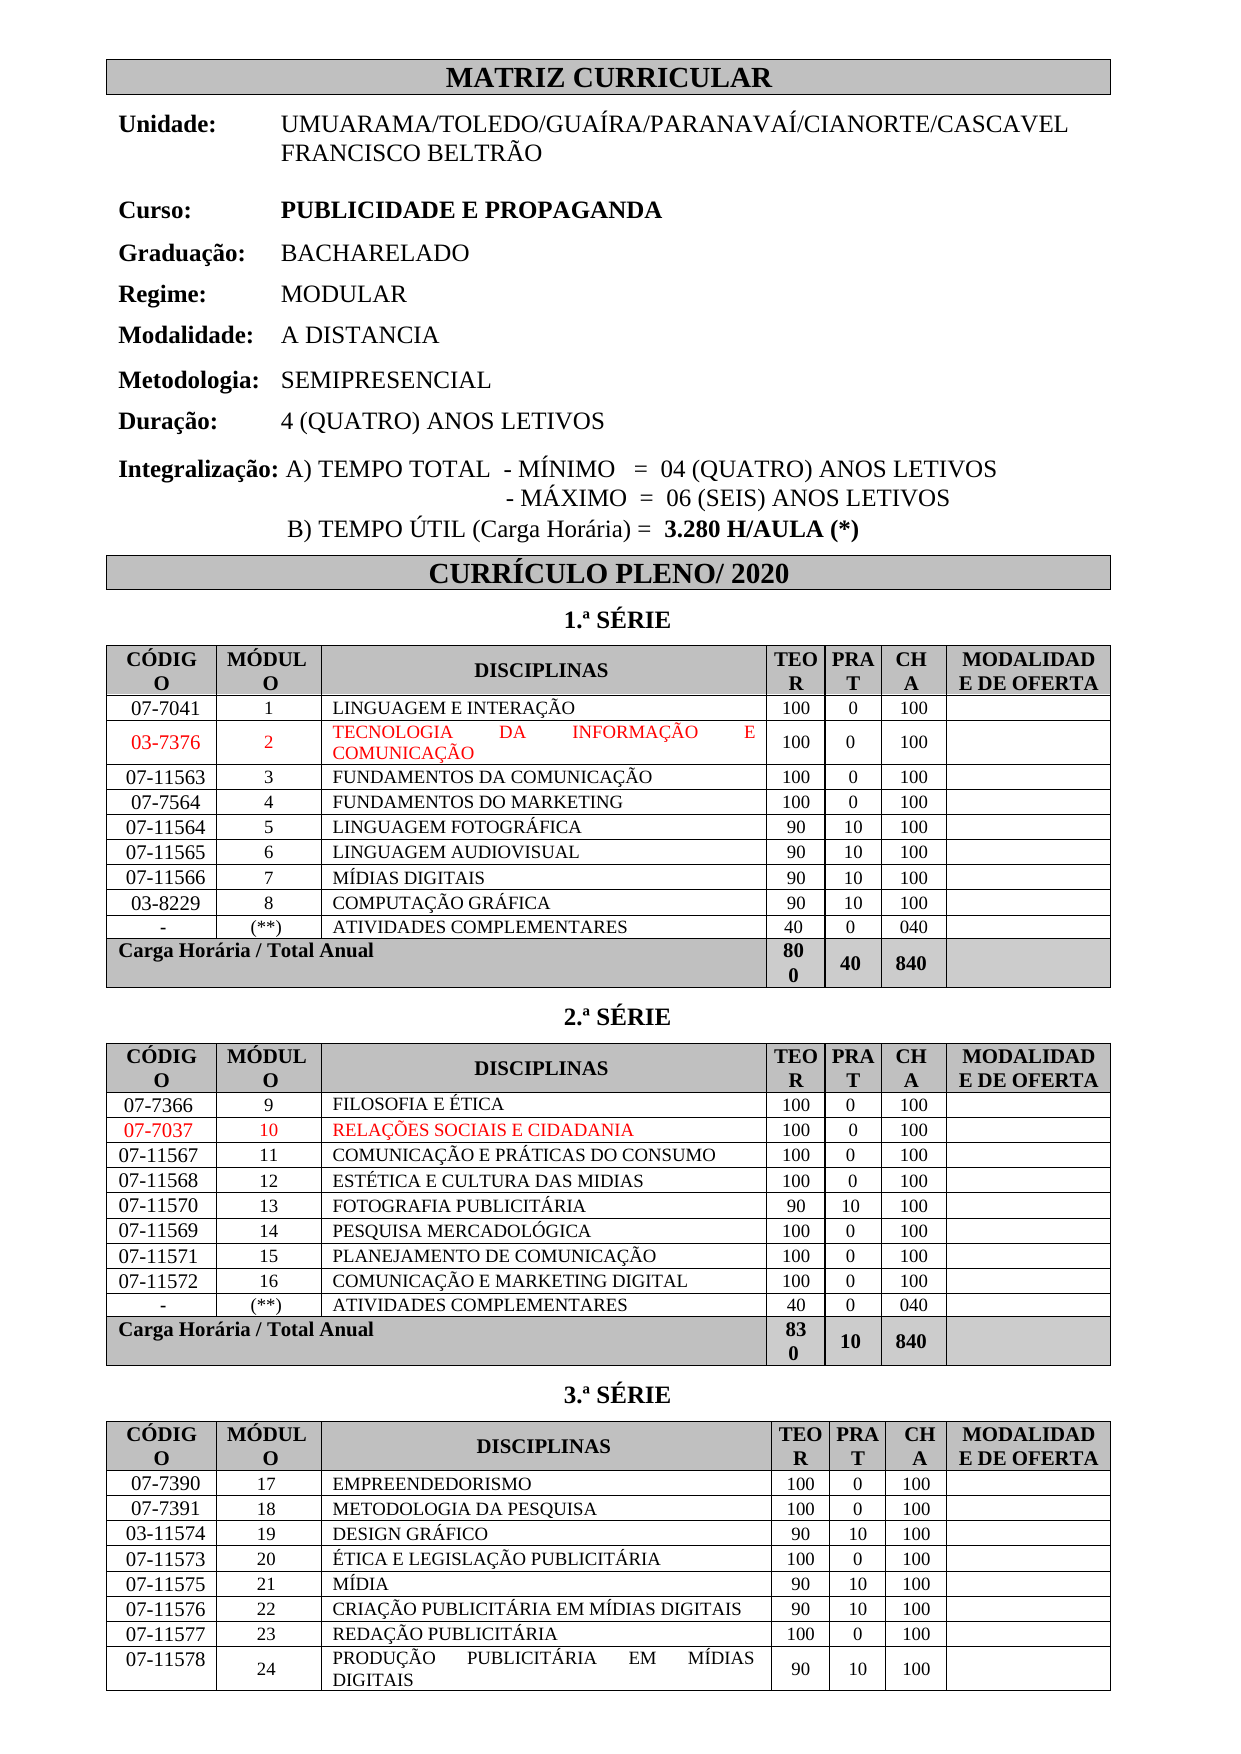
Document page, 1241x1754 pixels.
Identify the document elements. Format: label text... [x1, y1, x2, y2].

table_cell 100 [882, 865, 946, 889]
table_cell 100 [767, 1093, 824, 1117]
table_cell PESQUISA MERCADOLÓGICA [322, 1219, 766, 1242]
subtitle Integralização: A) TEMPO TOTAL - MÍNIMO = 04 (QUATRO) ANOS LETIVOS [118, 454, 1117, 483]
table_cell 100 [886, 1597, 946, 1621]
table_cell 07-7041 [107, 696, 216, 720]
table_cell 0 [830, 1622, 885, 1646]
subtitle Regime: MODULAR [118, 279, 1117, 308]
table_cell 3 [217, 765, 321, 789]
table_cell 0 [826, 790, 881, 814]
table_cell [947, 1294, 1110, 1316]
table_cell [947, 1546, 1110, 1571]
table_cell 100 [882, 1244, 946, 1268]
table_header MÓDULO [217, 1044, 321, 1092]
table_cell 100 [767, 721, 824, 764]
table_cell 0 [826, 1269, 881, 1293]
text Graduação: BACHARELADO [118, 238, 1122, 267]
table_cell 100 [886, 1647, 946, 1690]
table_cell 11 [217, 1143, 321, 1167]
table_cell 16 [217, 1269, 321, 1293]
table_cell 07-11578 [107, 1647, 216, 1690]
text Metodologia: SEMIPRESENCIAL [118, 365, 1122, 394]
table_cell 4 [217, 790, 321, 814]
table_header CHA [882, 1044, 946, 1092]
table_cell 19 [217, 1521, 321, 1545]
table_cell ESTÉTICA E CULTURA DAS MIDIAS [322, 1168, 766, 1192]
table_header MÓDULO [217, 646, 321, 694]
table_cell [947, 1622, 1110, 1646]
table_cell 10 [830, 1597, 885, 1621]
table_cell 8 [217, 890, 321, 914]
table_cell 90 [772, 1521, 829, 1545]
table_cell LINGUAGEM E INTERAÇÃO [322, 696, 766, 720]
table_cell 07-11569 [107, 1219, 216, 1242]
table_cell 0 [826, 1294, 881, 1316]
table_cell 100 [767, 1244, 824, 1268]
subtitle - MÁXIMO = 06 (SEIS) ANOS LETIVOS [118, 483, 1117, 512]
table_cell 07-11575 [107, 1572, 216, 1596]
table_cell [947, 1118, 1110, 1142]
table_cell 90 [767, 840, 824, 864]
table_cell 100 [882, 815, 946, 839]
table_cell 100 [882, 840, 946, 864]
table_cell 040 [882, 1294, 946, 1316]
table_cell 830 [767, 1317, 824, 1365]
table_cell [947, 1219, 1110, 1242]
table_cell 840 [882, 1317, 946, 1365]
table_cell (**) [217, 1294, 321, 1316]
table_cell 07-11567 [107, 1143, 216, 1167]
table_cell ÉTICA E LEGISLAÇÃO PUBLICITÁRIA [322, 1546, 771, 1571]
text 1.ª SÉRIE [118, 605, 1117, 633]
table_cell 07-7390 [107, 1471, 216, 1495]
table_cell 100 [772, 1622, 829, 1646]
table_header DISCIPLINAS [322, 1422, 771, 1470]
table_cell 2 [217, 721, 321, 764]
table_cell 0 [826, 1244, 881, 1268]
table_cell [947, 840, 1110, 864]
table_cell 5 [217, 815, 321, 839]
table_cell ATIVIDADES COMPLEMENTARES [322, 1294, 766, 1316]
table_cell 14 [217, 1219, 321, 1242]
table_cell 100 [772, 1471, 829, 1495]
table_cell 23 [217, 1622, 321, 1646]
table_cell 6 [217, 840, 321, 864]
table_cell 03-11574 [107, 1521, 216, 1545]
table_cell 100 [886, 1471, 946, 1495]
table_cell 100 [767, 1219, 824, 1242]
table_cell 100 [882, 765, 946, 789]
table_cell [947, 1521, 1110, 1545]
table_cell EMPREENDEDORISMO [322, 1471, 771, 1495]
table_cell 12 [217, 1168, 321, 1192]
table_cell - [107, 916, 216, 937]
table_cell 10 [217, 1118, 321, 1142]
table_cell 10 [830, 1521, 885, 1545]
table_cell (**) [217, 916, 321, 937]
table_cell 100 [882, 1118, 946, 1142]
table_cell [947, 916, 1110, 937]
table_cell 07-11565 [107, 840, 216, 864]
table_cell 07-11577 [107, 1622, 216, 1646]
table_header CÓDIGO [107, 646, 216, 694]
table_header TEOR [767, 646, 824, 694]
table_cell 0 [830, 1471, 885, 1495]
table_cell 0 [826, 1118, 881, 1142]
table_cell 40 [826, 939, 881, 987]
table_cell 22 [217, 1597, 321, 1621]
table_cell 0 [826, 916, 881, 937]
table_cell PLANEJAMENTO DE COMUNICAÇÃO [322, 1244, 766, 1268]
subtitle Curso: PUBLICIDADE E PROPAGANDA [118, 195, 1117, 224]
table_header MÓDULO [217, 1422, 321, 1470]
table_header PRAT [826, 1044, 881, 1092]
table_cell [947, 1143, 1110, 1167]
table_cell 18 [217, 1496, 321, 1520]
table_header TEOR [767, 1044, 824, 1092]
table_cell 100 [886, 1546, 946, 1571]
text 2.ª SÉRIE [118, 1002, 1117, 1031]
table_cell [947, 1168, 1110, 1192]
table_cell 15 [217, 1244, 321, 1268]
table_cell LINGUAGEM AUDIOVISUAL [322, 840, 766, 864]
table_cell FUNDAMENTOS DO MARKETING [322, 790, 766, 814]
table_cell [947, 1597, 1110, 1621]
table_cell [947, 1269, 1110, 1293]
table_cell 100 [882, 1269, 946, 1293]
table_cell 0 [826, 765, 881, 789]
table_cell 07-7564 [107, 790, 216, 814]
table_cell 840 [882, 939, 946, 987]
table_cell 0 [826, 1168, 881, 1192]
table_cell 17 [217, 1471, 321, 1495]
table_cell METODOLOGIA DA PESQUISA [322, 1496, 771, 1520]
table_header CHA [886, 1422, 946, 1470]
table_cell 100 [882, 1143, 946, 1167]
table_cell 100 [882, 1219, 946, 1242]
table_cell 0 [826, 696, 881, 720]
table_cell FOTOGRAFIA PUBLICITÁRIA [322, 1193, 766, 1217]
table_cell 0 [830, 1496, 885, 1520]
table_header MODALIDADE DE OFERTA [947, 646, 1110, 694]
table_cell CRIAÇÃO PUBLICITÁRIA EM MÍDIAS DIGITAIS [322, 1597, 771, 1621]
table_cell 21 [217, 1572, 321, 1596]
table_cell 10 [830, 1572, 885, 1596]
table_cell [947, 721, 1110, 764]
table_cell 10 [826, 1193, 881, 1217]
table_cell 07-11570 [107, 1193, 216, 1217]
table_cell 90 [772, 1647, 829, 1690]
table_cell [947, 765, 1110, 789]
table_header CHA [882, 646, 946, 694]
table_cell 07-7391 [107, 1496, 216, 1520]
table_cell [947, 939, 1110, 987]
subtitle FRANCISCO BELTRÃO [103, 138, 1152, 167]
table_cell 90 [767, 1193, 824, 1217]
table_cell 800 [767, 939, 824, 987]
table_cell COMPUTAÇÃO GRÁFICA [322, 890, 766, 914]
table_cell 10 [826, 865, 881, 889]
table_cell [947, 1647, 1110, 1690]
text Modalidade: A DISTANCIA [118, 320, 1122, 349]
table_cell REDAÇÃO PUBLICITÁRIA [322, 1622, 771, 1646]
table_cell Carga Horária / Total Anual [107, 1317, 766, 1365]
table_cell RELAÇÕES SOCIAIS E CIDADANIA [322, 1118, 766, 1142]
table_cell 90 [767, 865, 824, 889]
table_cell Carga Horária / Total Anual [107, 939, 766, 987]
table_cell [947, 1496, 1110, 1520]
table_header MODALIDADE DE OFERTA [947, 1422, 1110, 1470]
table_cell DESIGN GRÁFICO [322, 1521, 771, 1545]
table_header CÓDIGO [107, 1044, 216, 1092]
table_header CURRÍCULO PLENO/ 2020 [107, 556, 1110, 589]
table_cell [947, 1317, 1110, 1365]
table_cell 100 [886, 1521, 946, 1545]
table_cell 40 [767, 1294, 824, 1316]
table_cell 24 [217, 1647, 321, 1690]
table_cell TECNOLOGIA DA INFORMAÇÃO E COMUNICAÇÃO [322, 721, 766, 764]
table_cell 07-11563 [107, 765, 216, 789]
table_cell 100 [882, 1168, 946, 1192]
table_cell 07-11566 [107, 865, 216, 889]
table_cell 100 [767, 1168, 824, 1192]
table_cell 10 [826, 1317, 881, 1365]
table_header CÓDIGO [107, 1422, 216, 1470]
table_cell MÍDIAS DIGITAIS [322, 865, 766, 889]
table_cell 10 [826, 815, 881, 839]
table_cell 100 [882, 890, 946, 914]
table_cell 90 [767, 890, 824, 914]
subtitle Unidade: UMUARAMA/TOLEDO/GUAÍRA/PARANAVAÍ/CIANORTE/CASCAVEL [118, 109, 1152, 138]
table_cell 100 [767, 1143, 824, 1167]
table_cell 100 [882, 721, 946, 764]
table_cell LINGUAGEM FOTOGRÁFICA [322, 815, 766, 839]
table_cell 9 [217, 1093, 321, 1117]
table_cell - [107, 1294, 216, 1316]
table_cell 100 [767, 1118, 824, 1142]
text 3.ª SÉRIE [118, 1380, 1117, 1409]
table_cell [947, 1093, 1110, 1117]
table_cell 07-11571 [107, 1244, 216, 1268]
table_cell [947, 1193, 1110, 1217]
table_cell [947, 815, 1110, 839]
table_cell 07-11568 [107, 1168, 216, 1192]
table_cell 040 [882, 916, 946, 937]
table_cell 0 [826, 721, 881, 764]
table_header DISCIPLINAS [322, 1044, 766, 1092]
table_cell MÍDIA [322, 1572, 771, 1596]
table_header DISCIPLINAS [322, 646, 766, 694]
table_cell 90 [767, 815, 824, 839]
table_cell COMUNICAÇÃO E PRÁTICAS DO CONSUMO [322, 1143, 766, 1167]
table_cell 07-11576 [107, 1597, 216, 1621]
table_cell 03-8229 [107, 890, 216, 914]
table_cell 90 [772, 1572, 829, 1596]
table_cell FILOSOFIA E ÉTICA [322, 1093, 766, 1117]
table_cell 07-11564 [107, 815, 216, 839]
table_cell 10 [830, 1647, 885, 1690]
subtitle Duração: 4 (QUATRO) ANOS LETIVOS [118, 406, 1117, 435]
table_cell 90 [772, 1597, 829, 1621]
table_cell 07-11573 [107, 1546, 216, 1571]
table_cell 20 [217, 1546, 321, 1571]
table_header TEOR [772, 1422, 829, 1470]
table_cell 100 [767, 765, 824, 789]
table_cell 100 [772, 1496, 829, 1520]
table_cell 100 [886, 1572, 946, 1596]
table_cell FUNDAMENTOS DA COMUNICAÇÃO [322, 765, 766, 789]
table_cell 100 [886, 1496, 946, 1520]
table_cell 100 [882, 1193, 946, 1217]
table_cell 7 [217, 865, 321, 889]
table_header PRAT [830, 1422, 885, 1470]
table_cell 0 [826, 1219, 881, 1242]
table_header PRAT [826, 646, 881, 694]
table_cell PRODUÇÃO PUBLICITÁRIA EM MÍDIAS DIGITAIS [322, 1647, 771, 1690]
table_cell 07-11572 [107, 1269, 216, 1293]
table_cell 03-7376 [107, 721, 216, 764]
table_cell COMUNICAÇÃO E MARKETING DIGITAL [322, 1269, 766, 1293]
table_cell 13 [217, 1193, 321, 1217]
table_cell 10 [826, 840, 881, 864]
table_cell [947, 1572, 1110, 1596]
table_cell 100 [767, 696, 824, 720]
table_cell 1 [217, 696, 321, 720]
table_cell 0 [826, 1143, 881, 1167]
table_cell ATIVIDADES COMPLEMENTARES [322, 916, 766, 937]
table_cell 07-7366 [107, 1093, 216, 1117]
table_header MODALIDADE DE OFERTA [947, 1044, 1110, 1092]
table_cell 100 [767, 790, 824, 814]
table_cell [947, 790, 1110, 814]
table_cell 100 [882, 790, 946, 814]
table_cell [947, 865, 1110, 889]
table_header MATRIZ CURRICULAR [107, 60, 1110, 94]
table_cell [947, 1471, 1110, 1495]
table_cell 07-7037 [107, 1118, 216, 1142]
table_cell [947, 1244, 1110, 1268]
table_cell [947, 696, 1110, 720]
table_cell 40 [767, 916, 824, 937]
table_cell 0 [826, 1093, 881, 1117]
table_cell 100 [886, 1622, 946, 1646]
table_cell 100 [772, 1546, 829, 1571]
table_cell 10 [826, 890, 881, 914]
table_cell 100 [882, 1093, 946, 1117]
table_cell [947, 890, 1110, 914]
table_cell 100 [767, 1269, 824, 1293]
text B) TEMPO ÚTIL (Carga Horária) = 3.280 H/AULA (*) [118, 514, 1117, 543]
table_cell 100 [882, 696, 946, 720]
table_cell 0 [830, 1546, 885, 1571]
